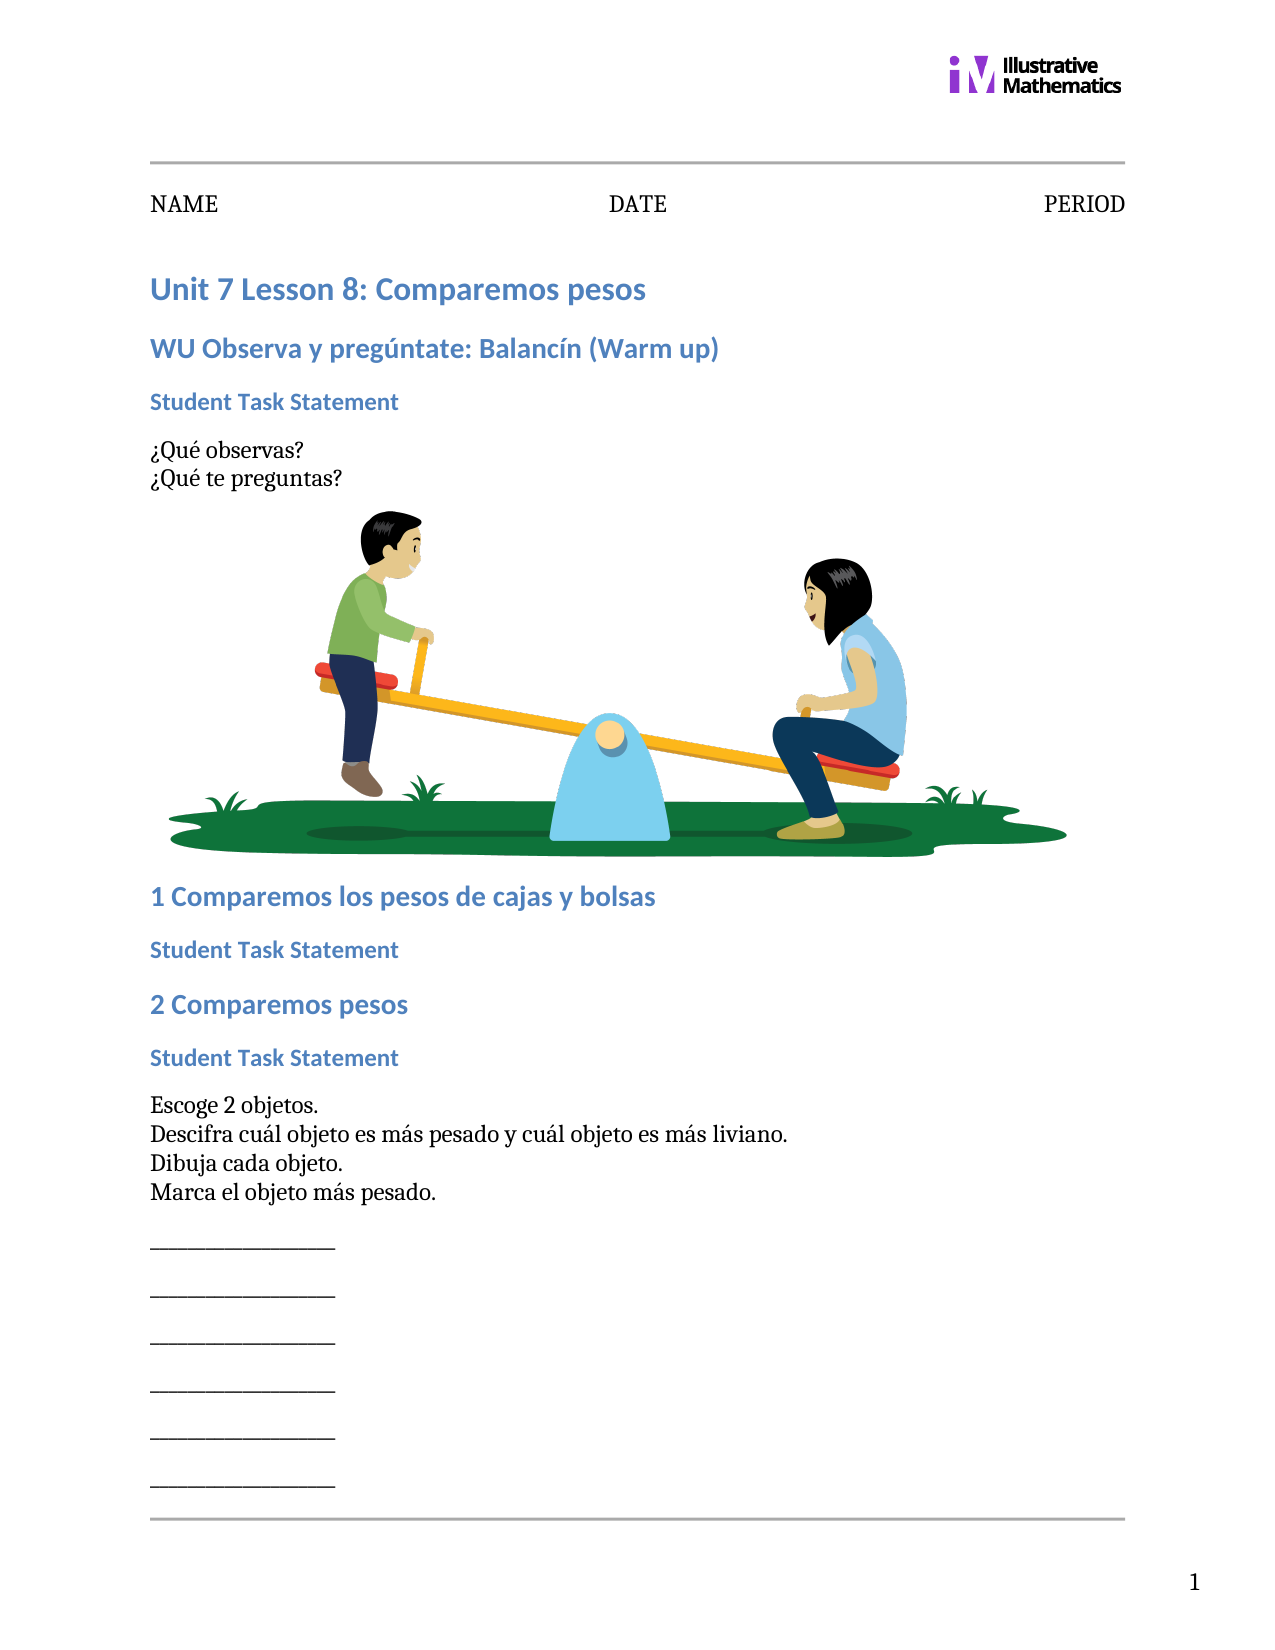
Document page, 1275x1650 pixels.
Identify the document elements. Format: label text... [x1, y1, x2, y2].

subtitle 2 Comparemos pesos [150, 986, 1125, 1021]
subtitle Unit 7 Lesson 8: Comparemos pesos [150, 268, 1125, 309]
subtitle Student Task Statement [150, 1042, 1125, 1073]
picture [168, 511, 1067, 857]
subtitle Student Task Statement [150, 934, 1125, 965]
picture [949, 55, 1121, 93]
subtitle 1 Comparemos los pesos de cajas y bolsas [150, 878, 1125, 913]
text ____________________ [150, 1225, 1125, 1254]
text ¿Qué observas? ¿Qué te preguntas? [150, 436, 1125, 493]
text Escoge 2 objetos. Descifra cuál objeto es más pesado y cuál objeto es más liviano. Dibuja cada objeto. Marca el objeto más pesado. [150, 1091, 1125, 1206]
text ____________________ [150, 1273, 1125, 1301]
text ____________________ [150, 1415, 1125, 1444]
text ____________________ [150, 1320, 1125, 1349]
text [150, 1463, 1125, 1491]
text ____________________ [150, 1368, 1125, 1396]
subtitle Student Task Statement [150, 386, 1125, 417]
subtitle WU Observa y pregúntate: Balancín (Warm up) [150, 330, 1125, 366]
